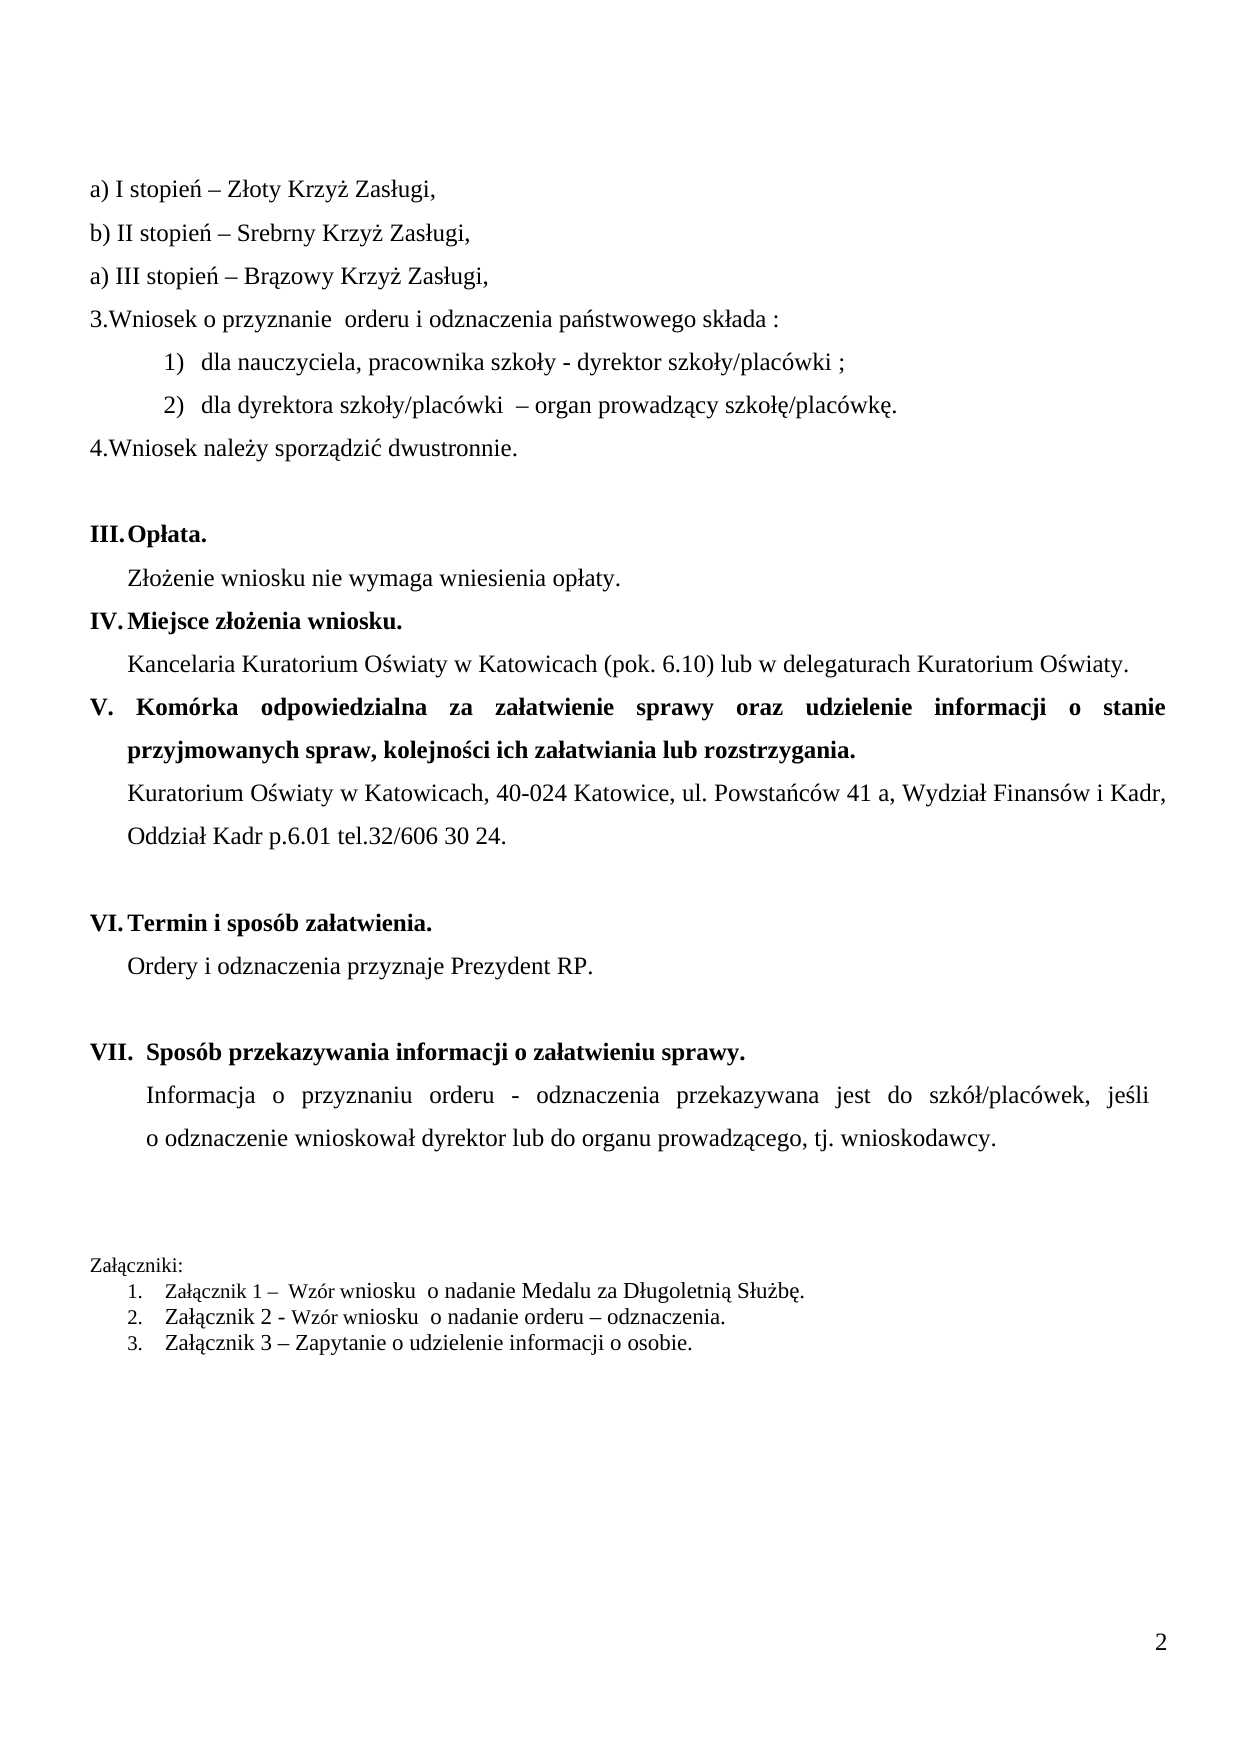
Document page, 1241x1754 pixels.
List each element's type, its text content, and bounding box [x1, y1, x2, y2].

list dla dyrektora szkoły/placówki – organ prowadzący szkołę/placówkę. [163, 390, 1167, 419]
list Sposób przekazywania informacji o załatwieniu sprawy. [89, 1037, 1167, 1066]
text a) I stopień – Złoty Krzyż Zasługi, [89, 102, 1167, 203]
list Miejsce złożenia wniosku. [89, 606, 1167, 634]
text 4.Wniosek należy sporządzić dwustronnie. [89, 433, 1167, 462]
text b) II stopień – Srebrny Krzyż Zasługi, [89, 218, 1167, 246]
list Załącznik 2 - Wzór wniosku o nadanie orderu – odznaczenia. [127, 1303, 1179, 1329]
text 3.Wniosek o przyznanie orderu i odznaczenia państwowego składa : [89, 304, 1167, 333]
text V. Komórka odpowiedzialna za załatwienie sprawy oraz udzielenie informacji o stanie przyjmowanych spraw, kolejności ich załatwiania lub rozstrzygania. [89, 692, 1167, 764]
text Kancelaria Kuratorium Oświaty w Katowicach (pok. 6.10) lub w delegaturach Kuratorium Oświaty. [127, 649, 1167, 678]
list Termin i sposób załatwienia. [89, 908, 1167, 936]
text Ordery i odznaczenia przyznaje Prezydent RP. [127, 951, 1167, 979]
text Kuratorium Oświaty w Katowicach, 40-024 Katowice, ul. Powstańców 41 a, Wydział Finansów i Kadr, Oddział Kadr p.6.01 tel.32/606 30 24. [127, 778, 1167, 850]
text Złożenie wniosku nie wymaga wniesienia opłaty. [127, 563, 1167, 591]
text Informacja o przyznaniu orderu - odznaczenia przekazywana jest do szkół/placówek, jeśli o odznaczenie wnioskował dyrektor lub do organu prowadzącego, tj. wnioskodawcy. [146, 1080, 1167, 1152]
text a) III stopień – Brązowy Krzyż Zasługi, [89, 261, 1167, 289]
list dla nauczyciela, pracownika szkoły - dyrektor szkoły/placówki ; [163, 347, 1167, 376]
list Opłata. [89, 519, 1167, 548]
list Załącznik 1 – Wzór wniosku o nadanie Medalu za Długoletnią Służbę. [127, 1277, 1179, 1303]
text Załączniki: [89, 1253, 1179, 1277]
list Załącznik 3 – Zapytanie o udzielenie informacji o osobie. [127, 1329, 1179, 1356]
